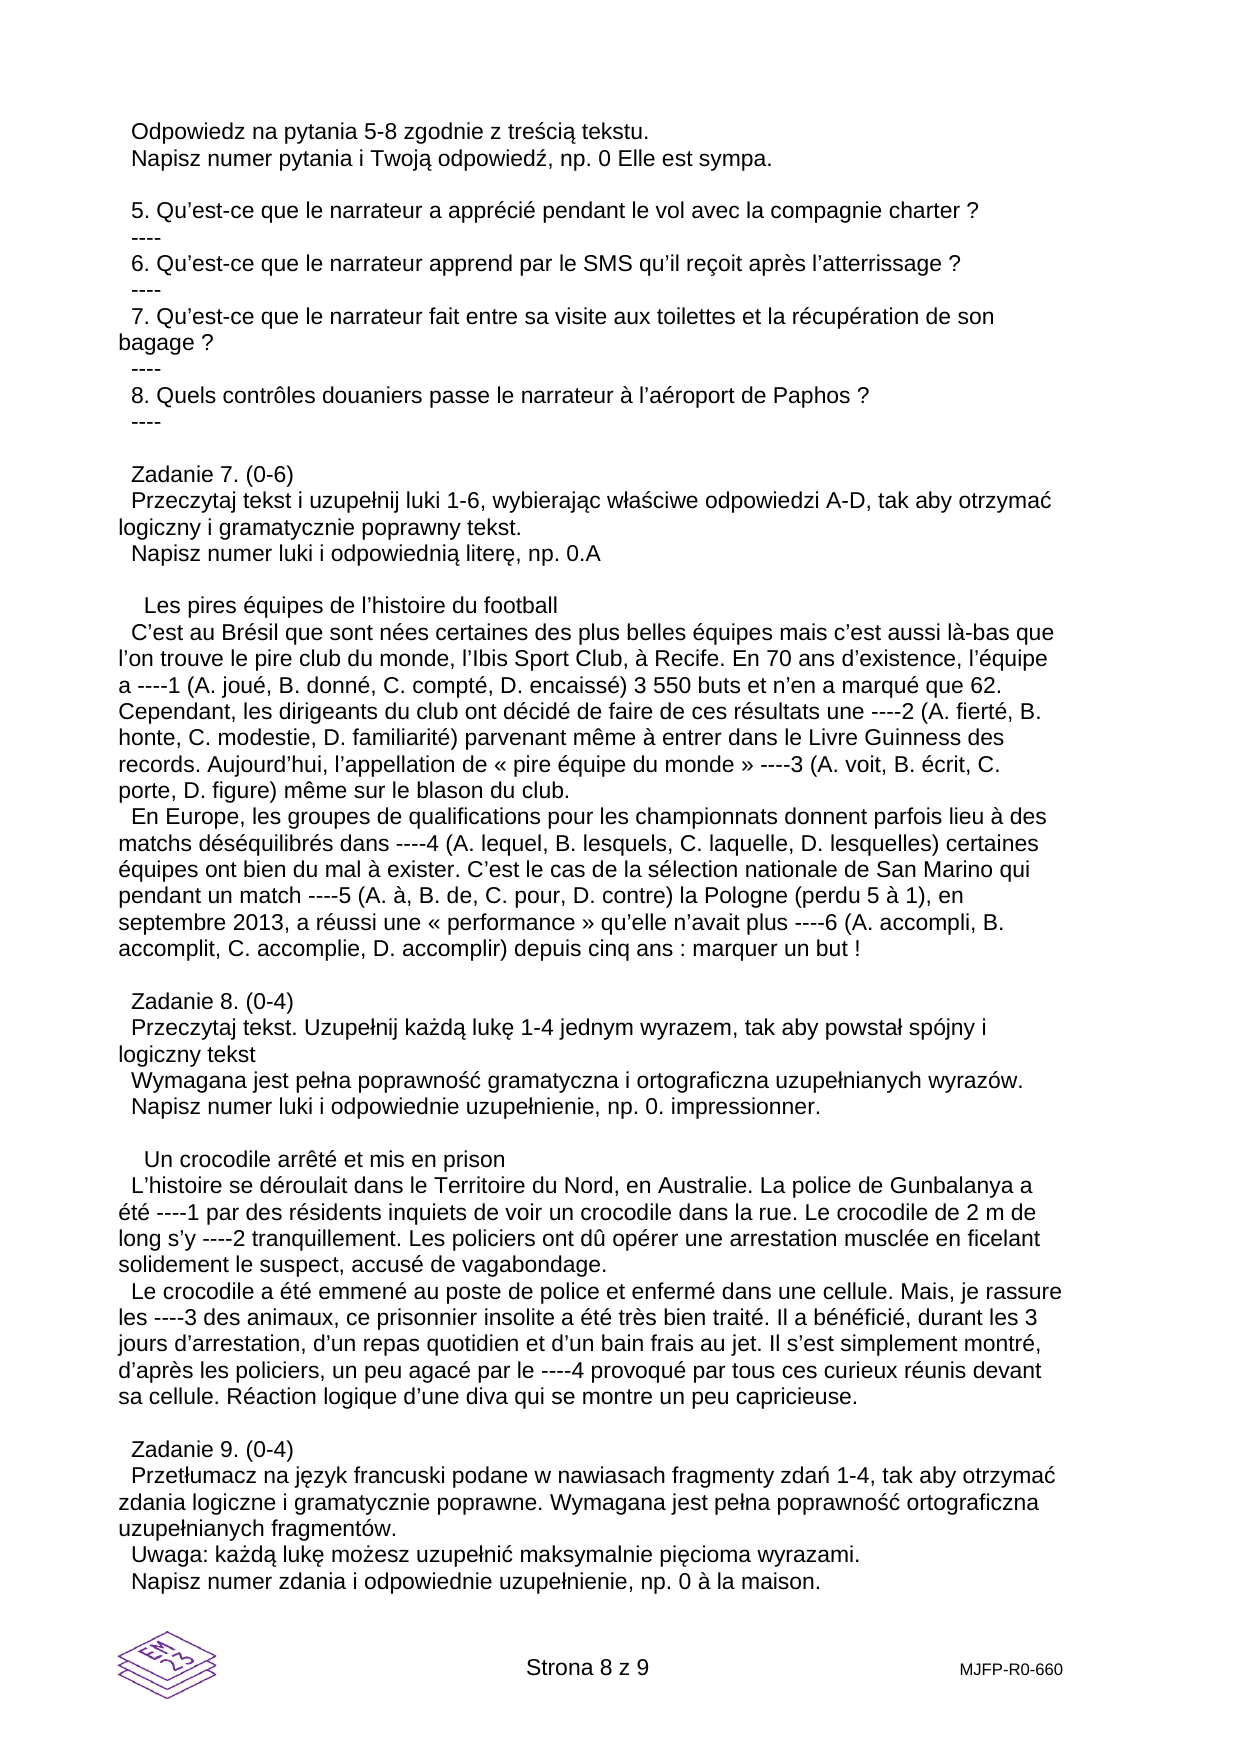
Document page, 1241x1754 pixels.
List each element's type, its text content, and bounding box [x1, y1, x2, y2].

text 5. Qu’est-ce que le narrateur a apprécié pendant le vol avec la compagnie charter ? [118, 197, 1063, 223]
text Zadanie 9. (0-4) [118, 1436, 1063, 1462]
text Uwaga: każdą lukę możesz uzupełnić maksymalnie pięcioma wyrazami. [118, 1541, 1063, 1568]
text ---- [118, 276, 1063, 303]
text Odpowiedz na pytania 5-8 zgodnie z treścią tekstu. [118, 118, 1063, 144]
text ---- [118, 355, 1063, 382]
text Le crocodile a été emmené au poste de police et enfermé dans une cellule. Mais, je rassure les ----3 des animaux, ce prisonnier insolite a été très bien traité. Il a bénéficié, durant les 3 jours d’arrestation, d’un repas quotidien et d’un bain frais au jet. Il s’est simplement montré, d’après les policiers, un peu agacé par le ----4 provoqué par tous ces curieux réunis devant sa cellule. Réaction logique d’une diva qui se montre un peu capricieuse. [118, 1278, 1063, 1409]
text 8. Quels contrôles douaniers passe le narrateur à l’aéroport de Paphos ? [118, 382, 1063, 408]
text Wymagana jest pełna poprawność gramatyczna i ortograficzna uzupełnianych wyrazów. [118, 1067, 1063, 1093]
text C’est au Brésil que sont nées certaines des plus belles équipes mais c’est aussi là-bas que l’on trouve le pire club du monde, l’Ibis Sport Club, à Recife. En 70 ans d’existence, l’équipe a ----1 (A. joué, B. donné, C. compté, D. encaissé) 3 550 buts et n’en a marqué que 62. Cependant, les dirigeants du club ont décidé de faire de ces résultats une ----2 (A. fierté, B. honte, C. modestie, D. familiarité) parvenant même à entrer dans le Livre Guinness des records. Aujourd’hui, l’appellation de « pire équipe du monde » ----3 (A. voit, B. écrit, C. porte, D. figure) même sur le blason du club. [118, 619, 1063, 803]
text ---- [118, 223, 1063, 250]
text Przeczytaj tekst i uzupełnij luki 1-6, wybierając właściwe odpowiedzi A-D, tak aby otrzymać logiczny i gramatycznie poprawny tekst. [118, 487, 1063, 540]
text Un crocodile arrêté et mis en prison [118, 1146, 1063, 1172]
text Les pires équipes de l’histoire du football [118, 592, 1063, 619]
text Napisz numer zdania i odpowiednie uzupełnienie, np. 0 à la maison. [118, 1568, 1063, 1594]
text Napisz numer pytania i Twoją odpowiedź, np. 0 Elle est sympa. [118, 144, 1063, 171]
text Zadanie 8. (0-4) [118, 988, 1063, 1014]
picture [117, 1631, 217, 1699]
text En Europe, les groupes de qualifications pour les championnats donnent parfois lieu à des matchs déséquilibrés dans ----4 (A. lequel, B. lesquels, C. laquelle, D. lesquelles) certaines équipes ont bien du mal à exister. C’est le cas de la sélection nationale de San Marino qui pendant un match ----5 (A. à, B. de, C. pour, D. contre) la Pologne (perdu 5 à 1), en septembre 2013, a réussi une « performance » qu’elle n’avait plus ----6 (A. accompli, B. accomplit, C. accomplie, D. accomplir) depuis cinq ans : marquer un but ! [118, 803, 1063, 961]
text ---- [118, 408, 1063, 434]
text Zadanie 7. (0-6) [118, 461, 1063, 487]
text Napisz numer luki i odpowiednie uzupełnienie, np. 0. impressionner. [118, 1093, 1063, 1119]
text L’histoire se déroulait dans le Territoire du Nord, en Australie. La police de Gunbalanya a été ----1 par des résidents inquiets de voir un crocodile dans la rue. Le crocodile de 2 m de long s’y ----2 tranquillement. Les policiers ont dû opérer une arrestation musclée en ficelant solidement le suspect, accusé de vagabondage. [118, 1172, 1063, 1278]
text Przetłumacz na język francuski podane w nawiasach fragmenty zdań 1-4, tak aby otrzymać zdania logiczne i gramatycznie poprawne. Wymagana jest pełna poprawność ortograficzna uzupełnianych fragmentów. [118, 1462, 1063, 1541]
text 7. Qu’est-ce que le narrateur fait entre sa visite aux toilettes et la récupération de son bagage ? [118, 303, 1063, 355]
text Przeczytaj tekst. Uzupełnij każdą lukę 1-4 jednym wyrazem, tak aby powstał spójny i logiczny tekst [118, 1014, 1063, 1067]
text Napisz numer luki i odpowiednią literę, np. 0.A [118, 540, 1063, 566]
text 6. Qu’est-ce que le narrateur apprend par le SMS qu’il reçoit après l’atterrissage ? [118, 250, 1063, 276]
